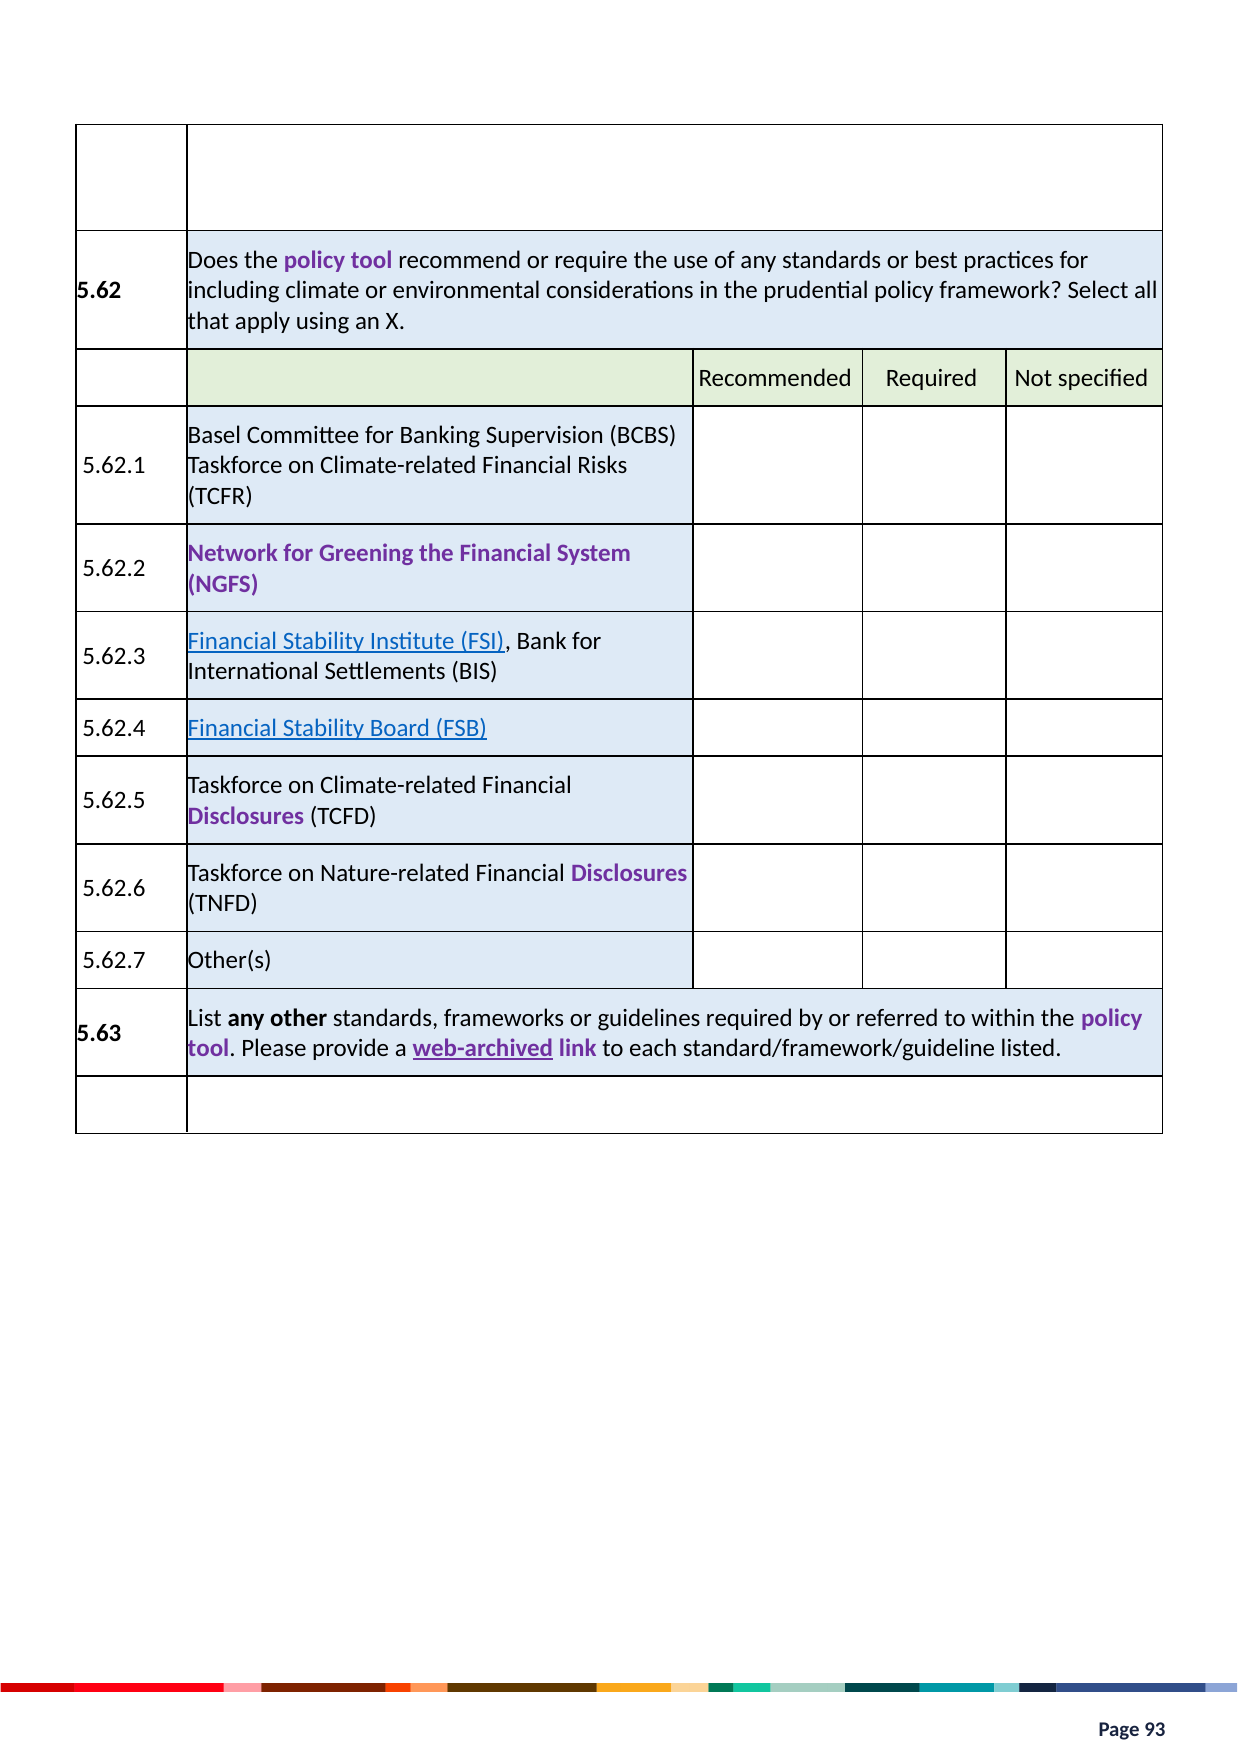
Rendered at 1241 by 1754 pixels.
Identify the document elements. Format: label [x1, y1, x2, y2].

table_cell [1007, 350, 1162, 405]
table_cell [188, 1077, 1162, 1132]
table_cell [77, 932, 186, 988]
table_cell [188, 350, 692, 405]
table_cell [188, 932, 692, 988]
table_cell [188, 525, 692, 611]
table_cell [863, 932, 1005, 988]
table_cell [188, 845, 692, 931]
picture [0, 1683, 1236, 1692]
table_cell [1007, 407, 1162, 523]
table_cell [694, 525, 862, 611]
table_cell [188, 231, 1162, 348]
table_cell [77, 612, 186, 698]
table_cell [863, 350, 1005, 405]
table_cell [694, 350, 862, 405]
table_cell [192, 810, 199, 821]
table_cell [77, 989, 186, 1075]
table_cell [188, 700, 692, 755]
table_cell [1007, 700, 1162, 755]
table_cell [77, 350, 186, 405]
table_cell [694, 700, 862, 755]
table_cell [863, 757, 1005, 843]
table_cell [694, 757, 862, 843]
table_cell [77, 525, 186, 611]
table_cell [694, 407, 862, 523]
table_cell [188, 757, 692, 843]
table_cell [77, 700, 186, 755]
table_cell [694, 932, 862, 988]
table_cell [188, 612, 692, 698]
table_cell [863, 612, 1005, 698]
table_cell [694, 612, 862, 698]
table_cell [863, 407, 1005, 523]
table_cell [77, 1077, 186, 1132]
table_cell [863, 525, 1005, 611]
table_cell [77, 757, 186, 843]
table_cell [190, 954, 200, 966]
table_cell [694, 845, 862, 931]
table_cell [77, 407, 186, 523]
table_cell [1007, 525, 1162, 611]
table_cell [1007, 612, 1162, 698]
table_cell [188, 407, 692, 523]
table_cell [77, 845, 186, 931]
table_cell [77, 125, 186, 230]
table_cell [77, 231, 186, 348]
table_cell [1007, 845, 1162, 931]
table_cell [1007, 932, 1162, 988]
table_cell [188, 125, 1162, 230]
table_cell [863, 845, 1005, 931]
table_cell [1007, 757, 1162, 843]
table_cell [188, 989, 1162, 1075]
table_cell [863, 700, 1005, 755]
